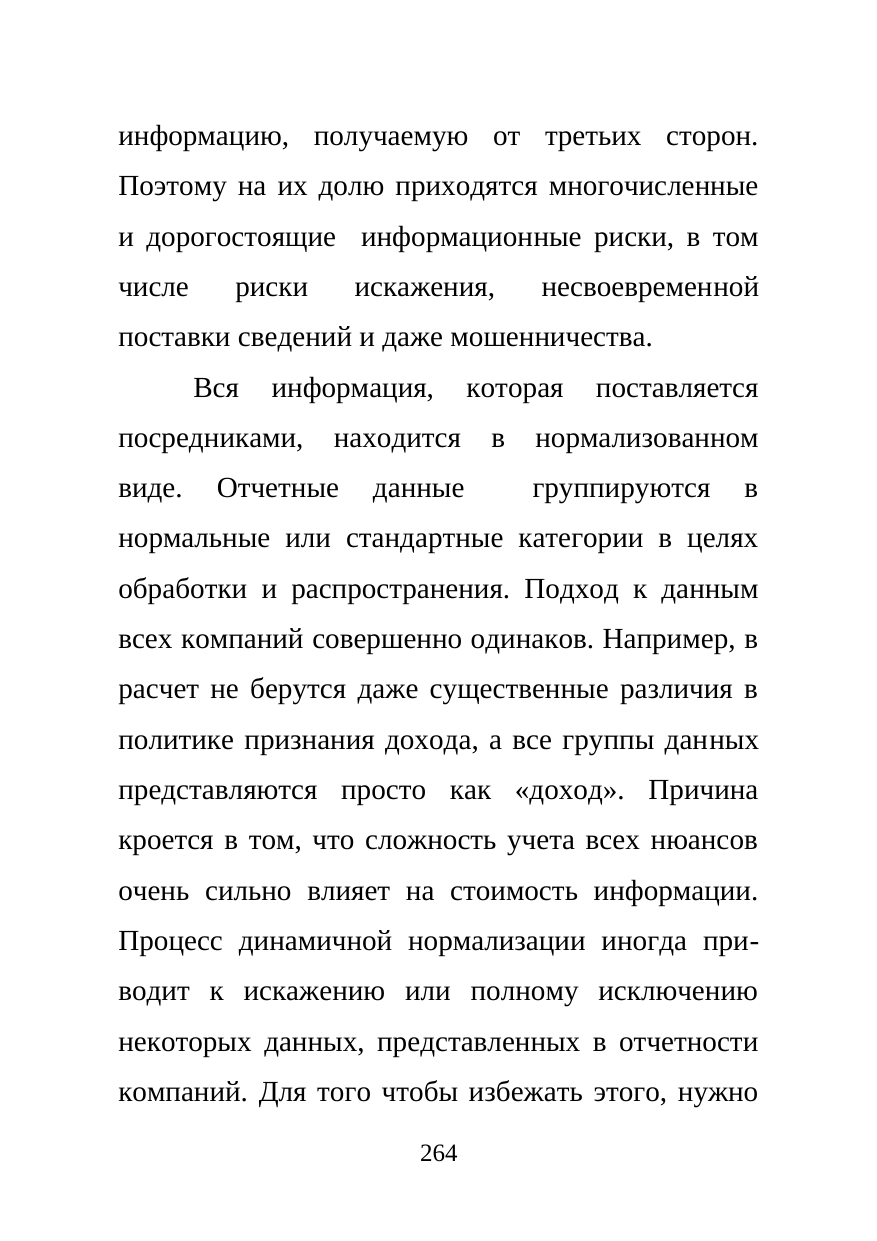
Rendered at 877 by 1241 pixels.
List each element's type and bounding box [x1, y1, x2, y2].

text [118, 370, 759, 1108]
text [118, 118, 759, 353]
